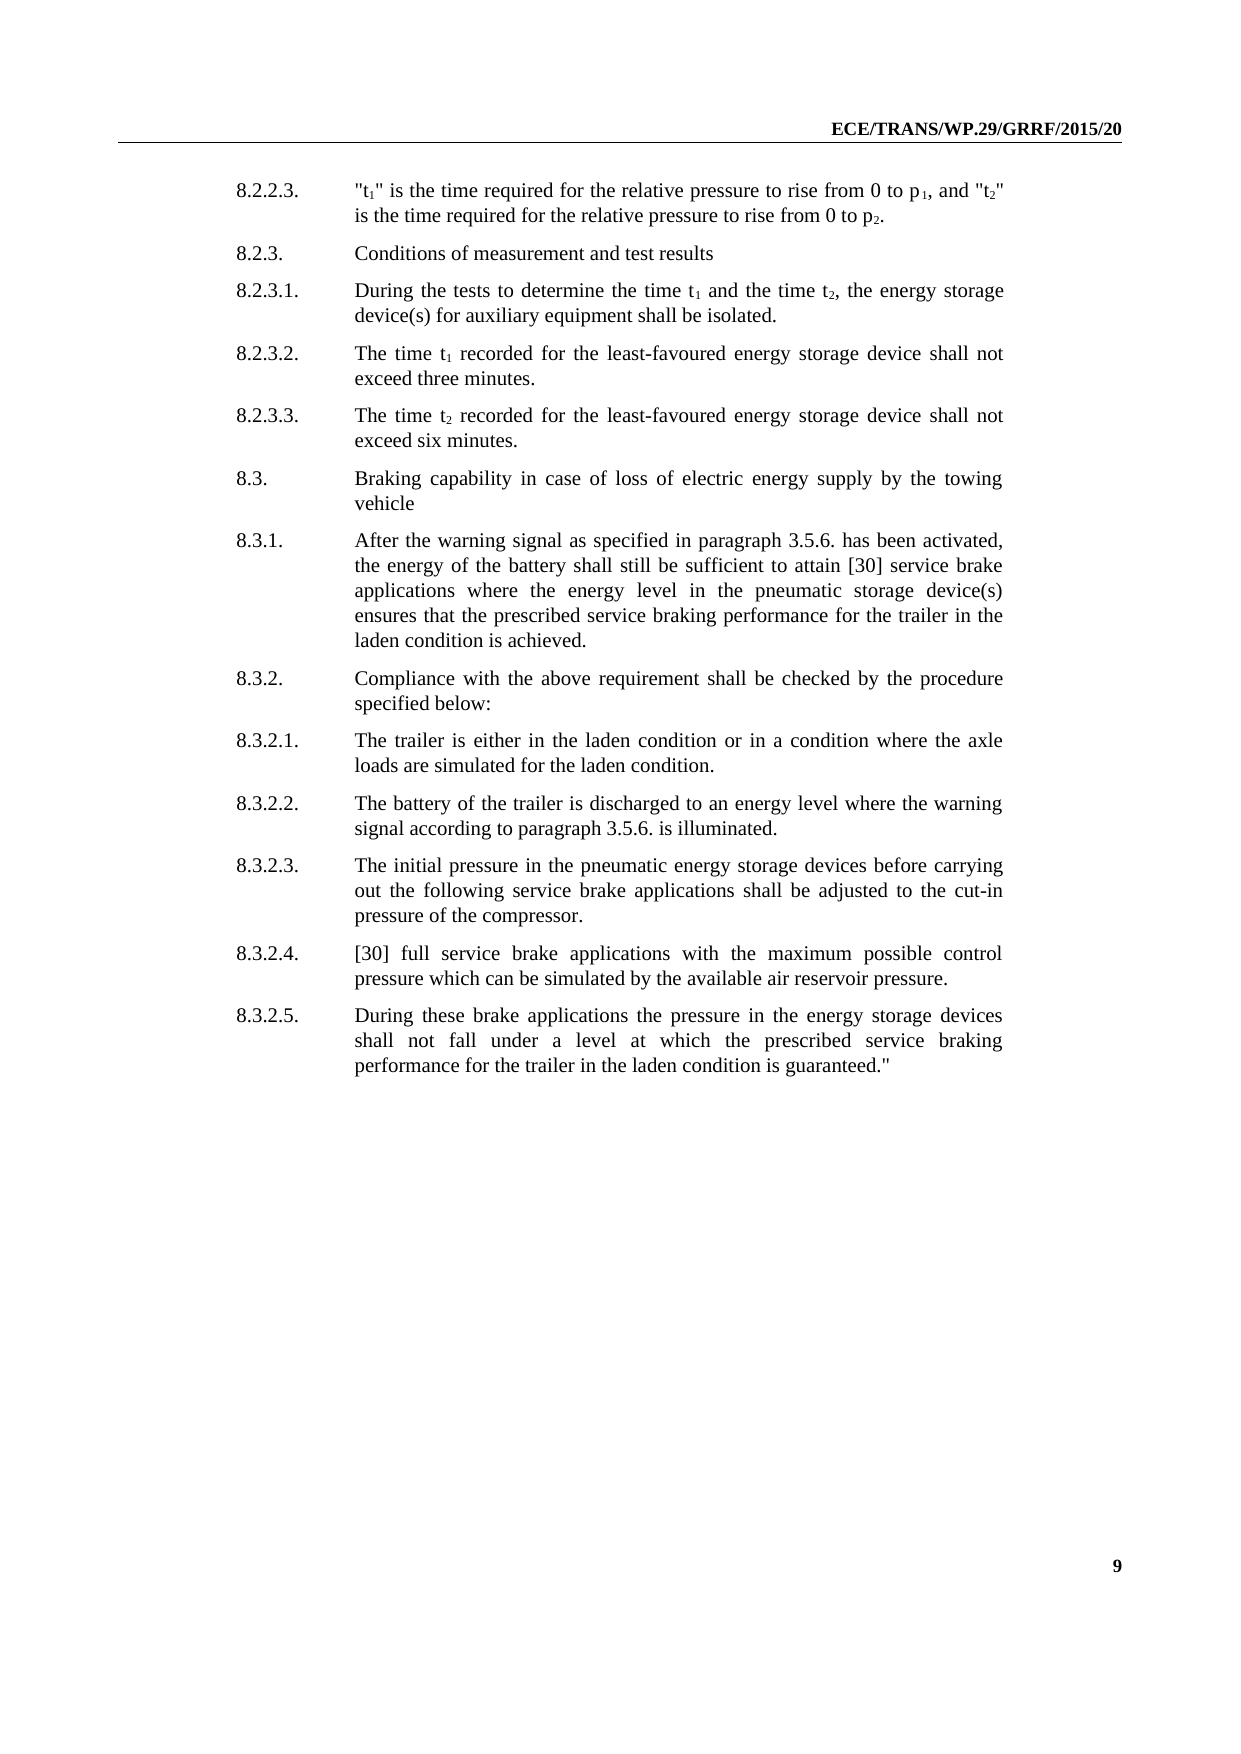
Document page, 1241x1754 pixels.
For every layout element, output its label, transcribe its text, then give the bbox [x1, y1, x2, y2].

text 8.3.1. After the warning signal as specified in paragraph 3.5.6. has been activated, the energy of the battery shall still be sufficient to attain [30] service brake applications where the energy level in the pneumatic storage device(s) ensures that the prescribed service braking performance for the trailer in the laden condition is achieved. [236, 527, 1004, 652]
text 8.2.3. Conditions of measurement and test results [236, 240, 1004, 265]
text 8.3.2.1. The trailer is either in the laden condition or in a condition where the axle loads are simulated for the laden condition. [236, 727, 1004, 777]
text 8.2.2.3. "t1" is the time required for the relative pressure to rise from 0 to p1, and "t2" is the time required for the relative pressure to rise from 0 to p2. [236, 177, 1004, 227]
text 8.3.2.5. During these brake applications the pressure in the energy storage devices shall not fall under a level at which the prescribed service braking performance for the trailer in the laden condition is guaranteed." [236, 1002, 1004, 1077]
text 8.2.3.3. The time t2 recorded for the least-favoured energy storage device shall not exceed six minutes. [236, 402, 1004, 452]
text 8.3. Braking capability in case of loss of electric energy supply by the towing vehicle [236, 465, 1004, 515]
text 8.2.3.1. During the tests to determine the time t1 and the time t2, the energy storage device(s) for auxiliary equipment shall be isolated. [236, 277, 1004, 327]
text 8.3.2. Compliance with the above requirement shall be checked by the procedure specified below: [236, 665, 1004, 715]
text 8.3.2.3. The initial pressure in the pneumatic energy storage devices before carrying out the following service brake applications shall be adjusted to the cut-in pressure of the compressor. [236, 852, 1004, 927]
text 8.3.2.2. The battery of the trailer is discharged to an energy level where the warning signal according to paragraph 3.5.6. is illuminated. [236, 790, 1004, 840]
text 8.3.2.4. [30] full service brake applications with the maximum possible control pressure which can be simulated by the available air reservoir pressure. [236, 940, 1004, 990]
text 8.2.3.2. The time t1 recorded for the least-favoured energy storage device shall not exceed three minutes. [236, 340, 1004, 390]
